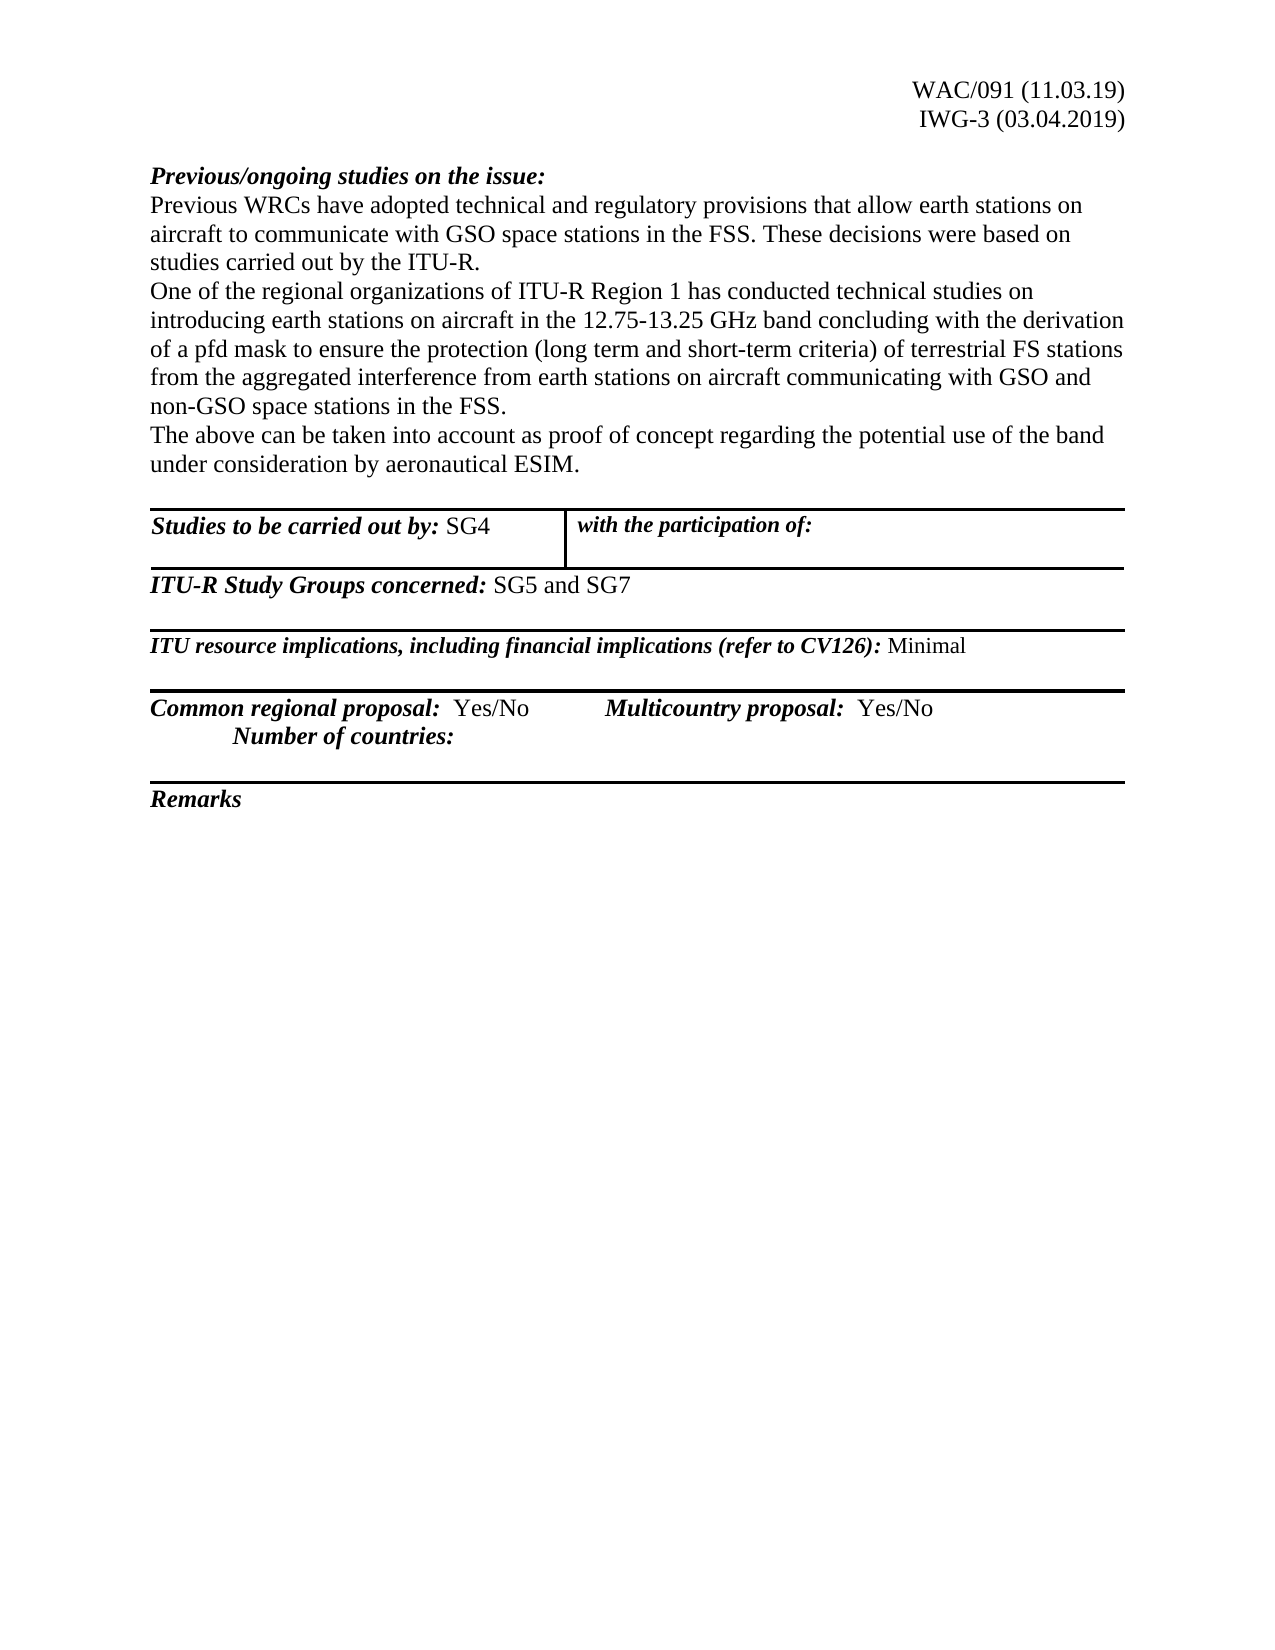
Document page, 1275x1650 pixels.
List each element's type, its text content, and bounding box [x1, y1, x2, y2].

table_header with the participation of: [567, 511, 1124, 567]
text Common regional proposal: Yes/No Multicountry proposal: Yes/No [150, 693, 1125, 721]
text Number of countries: [150, 721, 1125, 750]
table_header Studies to be carried out by: SG4 [151, 511, 564, 567]
text Previous WRCs have adopted technical and regulatory provisions that allow earth stations on aircraft to communicate with GSO space stations in the FSS. These decisions were based on studies carried out by the ITU-R. [150, 190, 1125, 276]
text ITU-R Study Groups concerned: SG5 and SG7 [150, 570, 1125, 598]
text ITU resource implications, including financial implications (refer to CV126): Minimal [150, 632, 1125, 659]
text The above can be taken into account as proof of concept regarding the potential use of the band under consideration by aeronautical ESIM. [150, 420, 1125, 477]
text Previous/ongoing studies on the issue: [150, 161, 1125, 190]
text One of the regional organizations of ITU-R Region 1 has conducted technical studies on introducing earth stations on aircraft in the 12.75-13.25 GHz band concluding with the derivation of a pfd mask to ensure the protection (long term and short-term criteria) of terrestrial FS stations from the aggregated interference from earth stations on aircraft communicating with GSO and non-GSO space stations in the FSS. [150, 276, 1125, 420]
text Remarks [150, 784, 1125, 813]
